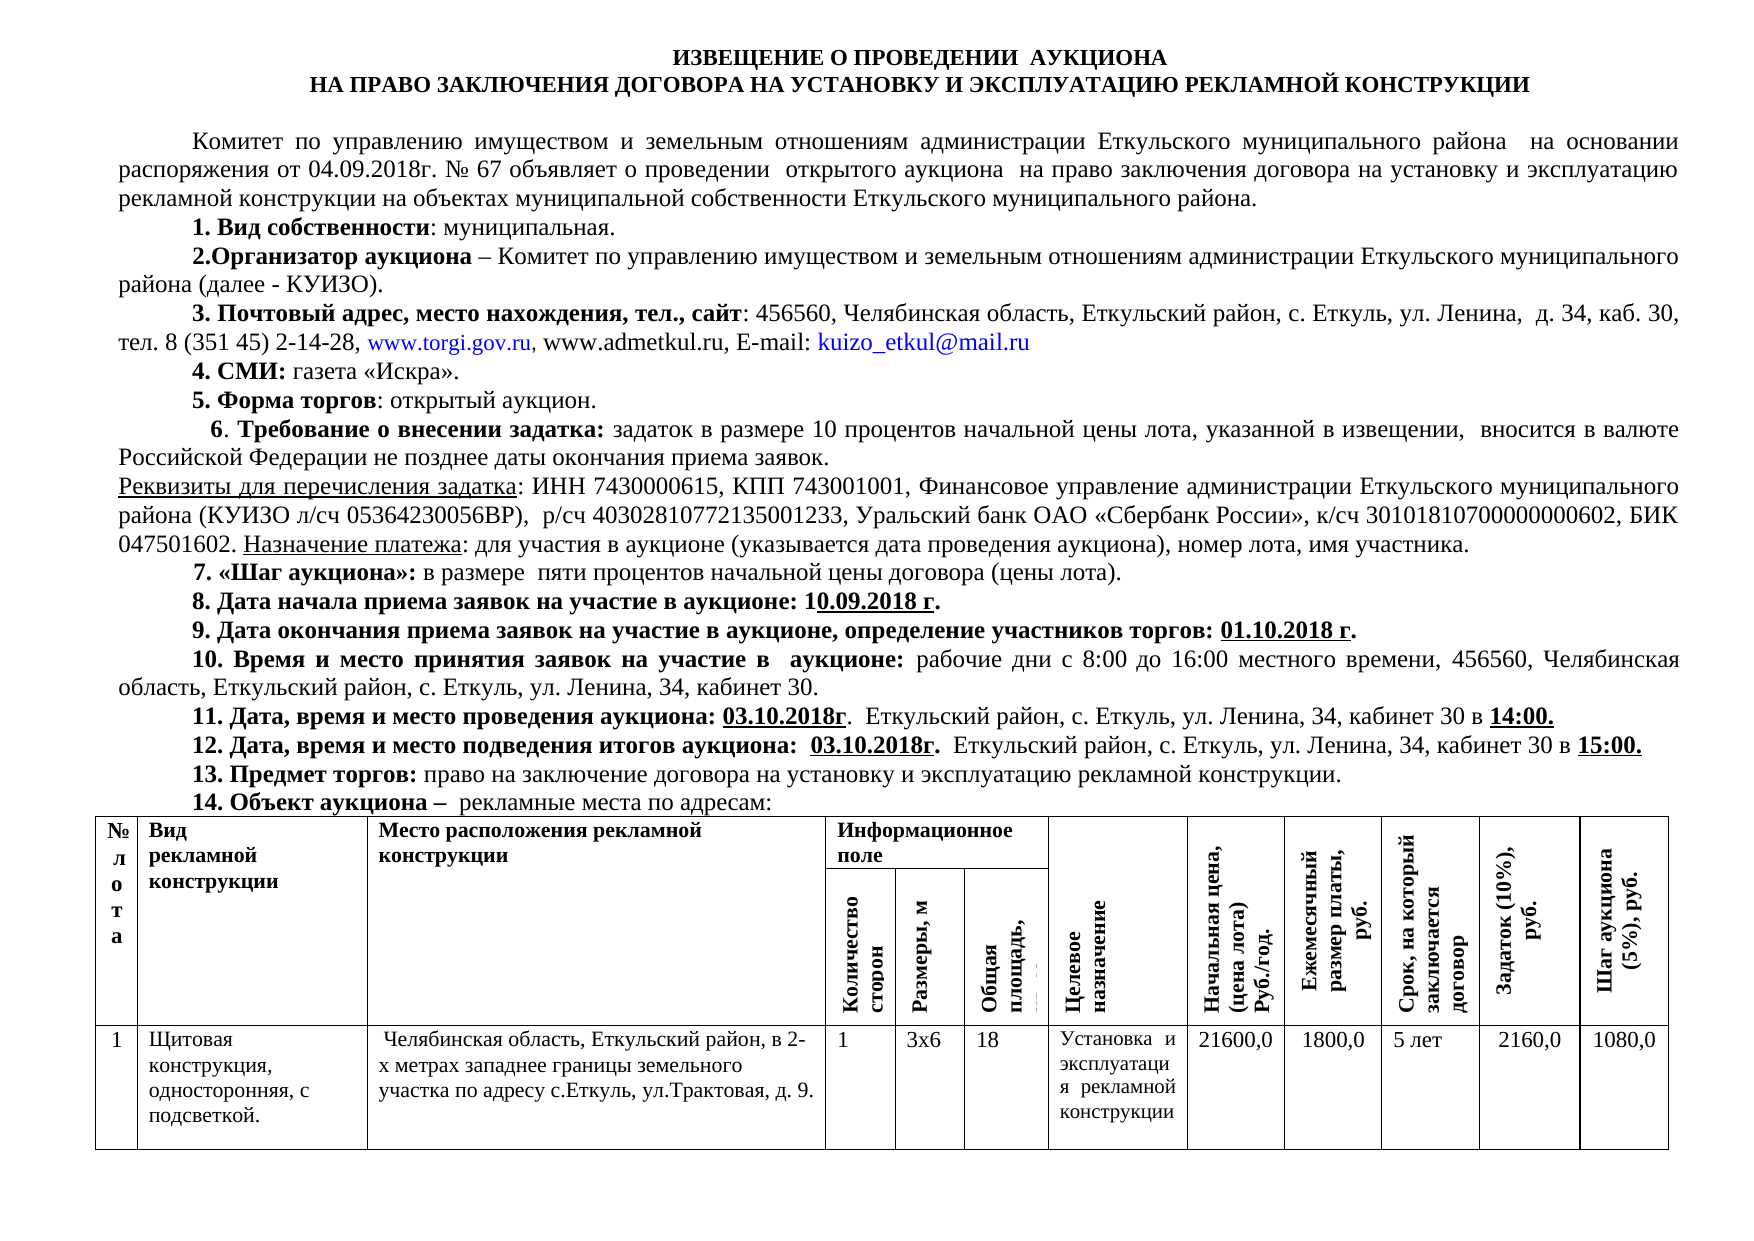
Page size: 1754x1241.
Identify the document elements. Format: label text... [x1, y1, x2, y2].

text 3. Почтовый адрес, место нахождения, тел., сайт: 456560, Челябинская область, Еткульский район, с. Еткуль, ул. Ленина, д. 34, каб. 30, тел. 8 (351 45) 2-14-28, www.torgi.gov.ru, www.admetkul.ru, Е-mail: kuizo_etkul@mail.ru [118, 298, 1680, 356]
text 6. Требование о внесении задатка: задаток в размере 10 процентов начальной цены лота, указанной в извещении, вносится в валюте Российской Федерации не позднее даты окончания приема заявок. [118, 414, 1680, 471]
table_cell 21600,0 [1188, 1026, 1284, 1149]
table_cell Установка и эксплуатация рекламной конструкции [1049, 1026, 1187, 1149]
table_header № лота [96, 817, 137, 1025]
table_cell 3х6 [896, 1026, 964, 1149]
text 4. СМИ: газета «Искра». [118, 356, 1680, 385]
text 2.Организатор аукциона – Комитет по управлению имуществом и земельным отношениям администрации Еткульского муниципального района (далее - КУИЗО). [118, 241, 1680, 298]
table_header Место расположения рекламной конструкции [368, 817, 825, 1025]
table_header Целевое назначение [1049, 817, 1187, 1025]
table_cell 1080,0 [1581, 1026, 1668, 1149]
table_header Вид рекламной конструкции [138, 817, 367, 1025]
text 10. Время и место принятия заявок на участие в аукционе: рабочие дни с 8:00 до 16:00 местного времени, 456560, Челябинская область, Еткульский район, с. Еткуль, ул. Ленина, 34, кабинет 30. [118, 644, 1680, 701]
table_cell Щитовая конструкция, односторонняя, с подсветкой. [138, 1026, 367, 1149]
table_cell Количество сторон [826, 869, 895, 1025]
table_cell 1 [826, 1026, 895, 1149]
table_cell Общая площадь, кв. м [965, 869, 1048, 1025]
table_header Информационное поле [826, 817, 1048, 868]
text 8. Дата начала приема заявок на участие в аукционе: 10.09.2018 г. [118, 586, 1678, 615]
table_header Начальная цена, (цена лота) Руб./год. [1188, 817, 1284, 1025]
table_cell Челябинская область, Еткульский район, в 2-х метрах западнее границы земельного участка по адресу с.Еткуль, ул.Трактовая, д. 9. [368, 1026, 825, 1149]
text 5. Форма торгов: открытый аукцион. [118, 385, 1680, 414]
text Реквизиты для перечисления задатка: ИНН 7430000615, КПП 743001001, Финансовое управление администрации Еткульского муниципального района (КУИЗО л/сч 05364230056ВР), р/сч 40302810772135001233, Уральский банк ОАО «Сбербанк России», к/сч 30101810700000000602, БИК 047501602. Назначение платежа: для участия в аукционе (указывается дата проведения аукциона), номер лота, имя участника. [118, 471, 1680, 557]
table_header Задаток (10%), руб. [1480, 817, 1579, 1025]
table_cell 5 лет [1382, 1026, 1479, 1149]
text 14. Объект аукциона – рекламные места по адресам: [118, 787, 1680, 816]
text 9. Дата окончания приема заявок на участие в аукционе, определение участников торгов: 01.10.2018 г. [118, 615, 1678, 644]
table_cell 1800,0 [1285, 1026, 1381, 1149]
text 13. Предмет торгов: право на заключение договора на установку и эксплуатацию рекламной конструкции. [118, 759, 1680, 787]
text 12. Дата, время и место подведения итогов аукциона: 03.10.2018г. Еткульский район, с. Еткуль, ул. Ленина, 34, кабинет 30 в 15:00. [118, 730, 1680, 759]
table_header Шаг аукциона (5%), руб. [1581, 817, 1668, 1025]
table_header Ежемесячный размер платы, руб. [1285, 817, 1381, 1025]
table_cell 18 [965, 1026, 1048, 1149]
table_cell 1 [96, 1026, 137, 1149]
text ИЗВЕЩЕНИЕ О ПРОВЕДЕНИИ АУКЦИОНА [118, 44, 1680, 71]
table_cell Размеры, м [896, 869, 964, 1025]
text 1. Вид собственности: муниципальная. [118, 212, 1680, 241]
table_header Срок, на который заключается договор [1382, 817, 1479, 1025]
text НА ПРАВО ЗАКЛЮЧЕНИЯ ДОГОВОРА НА УСТАНОВКУ И ЭКСПЛУАТАЦИЮ РЕКЛАМНОЙ КОНСТРУКЦИИ [118, 71, 1680, 97]
text 7. «Шаг аукциона»: в размере пяти процентов начальной цены договора (цены лота). [118, 557, 1680, 586]
table_cell 2160,0 [1480, 1026, 1579, 1149]
text Комитет по управлению имуществом и земельным отношениям администрации Еткульского муниципального района на основании распоряжения от 04.09.2018г. № 67 объявляет о проведении открытого аукциона на право заключения договора на установку и эксплуатацию рекламной конструкции на объектах муниципальной собственности Еткульского муниципального района. [118, 126, 1680, 212]
text 11. Дата, время и место проведения аукциона: 03.10.2018г. Еткульский район, с. Еткуль, ул. Ленина, 34, кабинет 30 в 14:00. [118, 701, 1680, 730]
